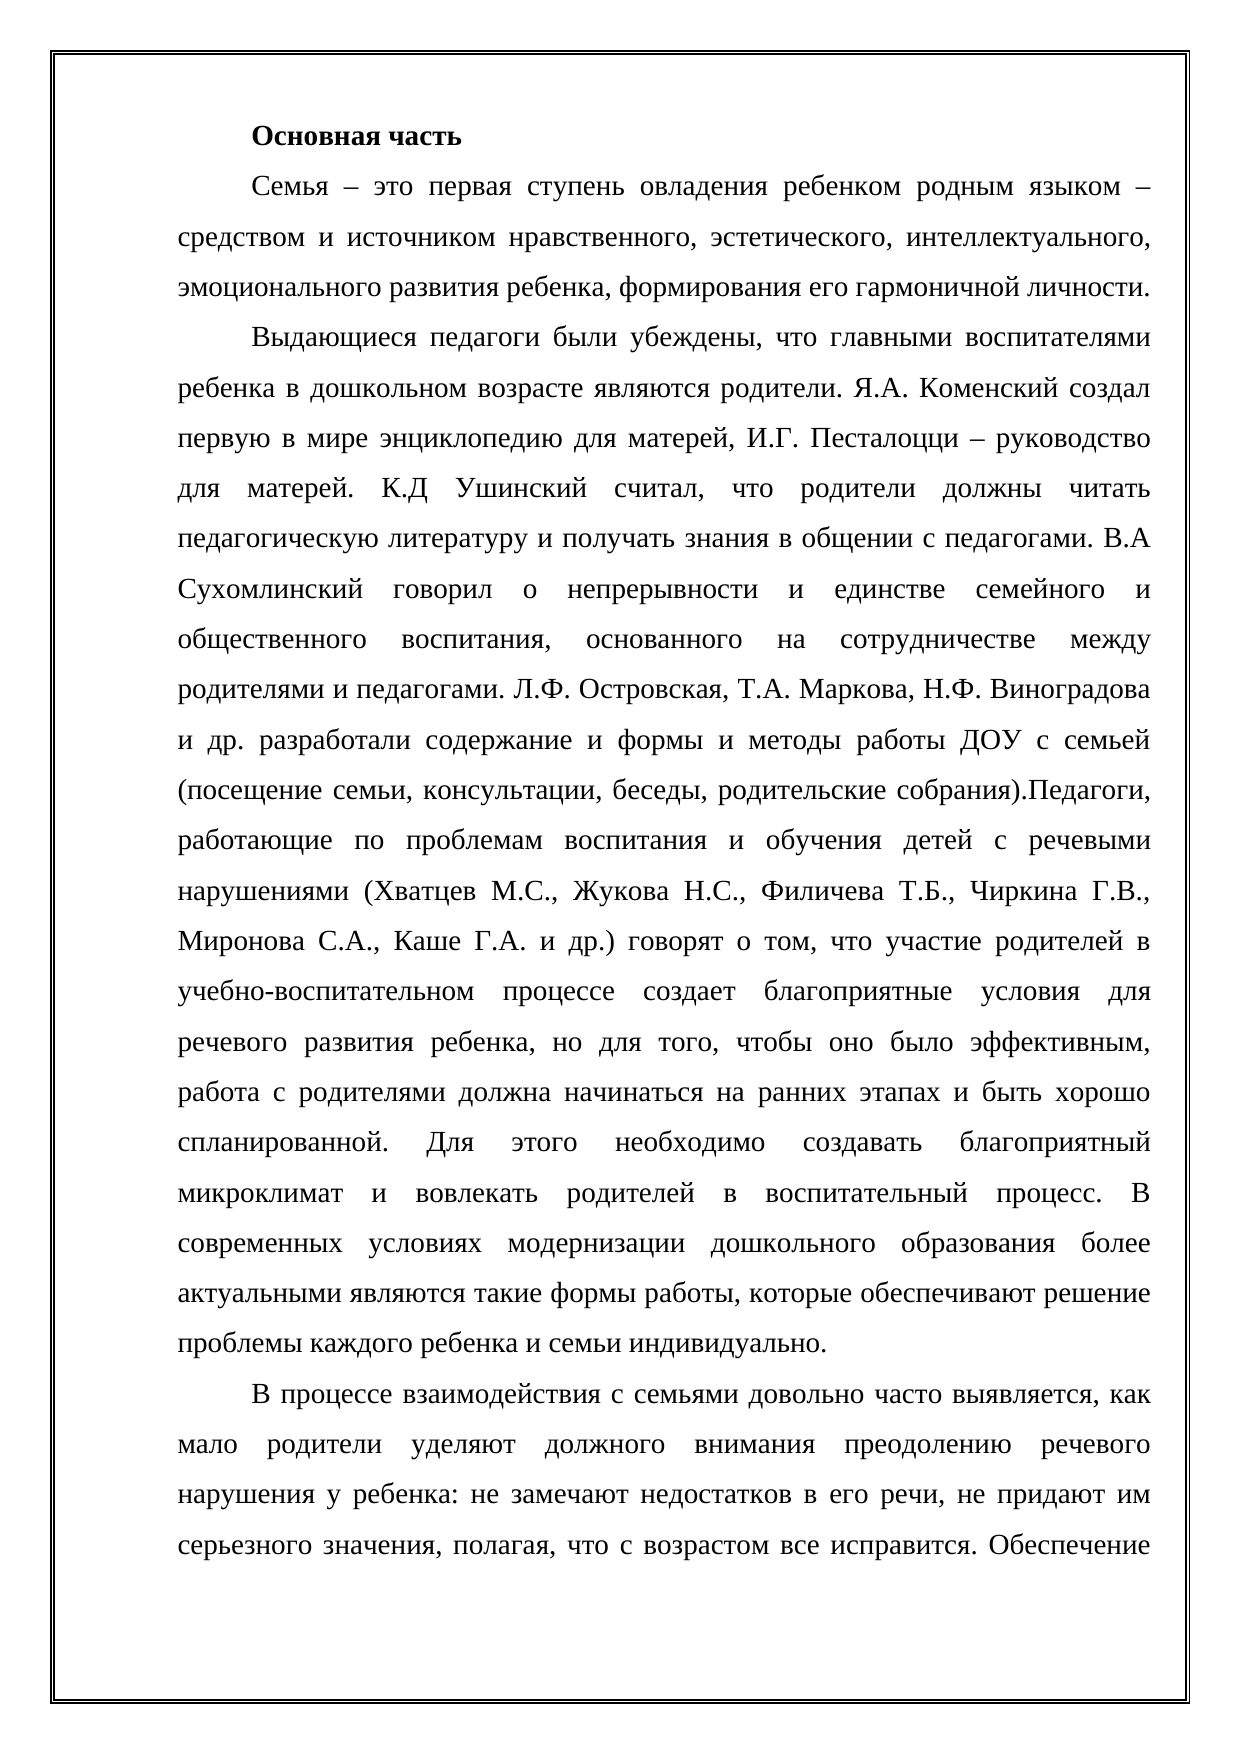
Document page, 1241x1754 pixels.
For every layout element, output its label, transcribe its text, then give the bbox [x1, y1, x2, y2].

text Семья – это первая ступень овладения ребенком родным языком – средством и источником нравственного, эстетического, интеллектуального, эмоционального развития ребенка, формирования его гармоничной личности. [177, 168, 1152, 303]
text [177, 1376, 1152, 1560]
text Выдающиеся педагоги были убеждены, что главными воспитателями ребенка в дошкольном возрасте являются родители. Я.А. Коменский создал первую в мире энциклопедию для матерей, И.Г. Песталоцци – руководство для матерей. К.Д Ушинский считал, что родители должны читать педагогическую литературу и получать знания в общении с педагогами. В.А Сухомлинский говорил о непрерывности и единстве семейного и общественного воспитания, основанного на сотрудничестве между родителями и педагогами. Л.Ф. Островская, Т.А. Маркова, Н.Ф. Виноградова и др. разработали содержание и формы и методы работы ДОУ с семьей (посещение семьи, консультации, беседы, родительские собрания).Педагоги, работающие по проблемам воспитания и обучения детей с речевыми нарушениями (Хватцев М.С., Жукова Н.С., Филичева Т.Б., Чиркина Г.В., Миронова С.А., Каше Г.А. и др.) говорят о том, что участие родителей в учебно-воспитательном процессе создает благоприятные условия для речевого развития ребенка, но для того, чтобы оно было эффективным, работа с родителями должна начинаться на ранних этапах и быть хорошо спланированной. Для этого необходимо создавать благоприятный микроклимат и вовлекать родителей в воспитательный процесс. В современных условиях модернизации дошкольного образования более актуальными являются такие формы работы, которые обеспечивают решение проблемы каждого ребенка и семьи индивидуально. [177, 319, 1152, 1359]
text Основная часть [177, 118, 1152, 152]
